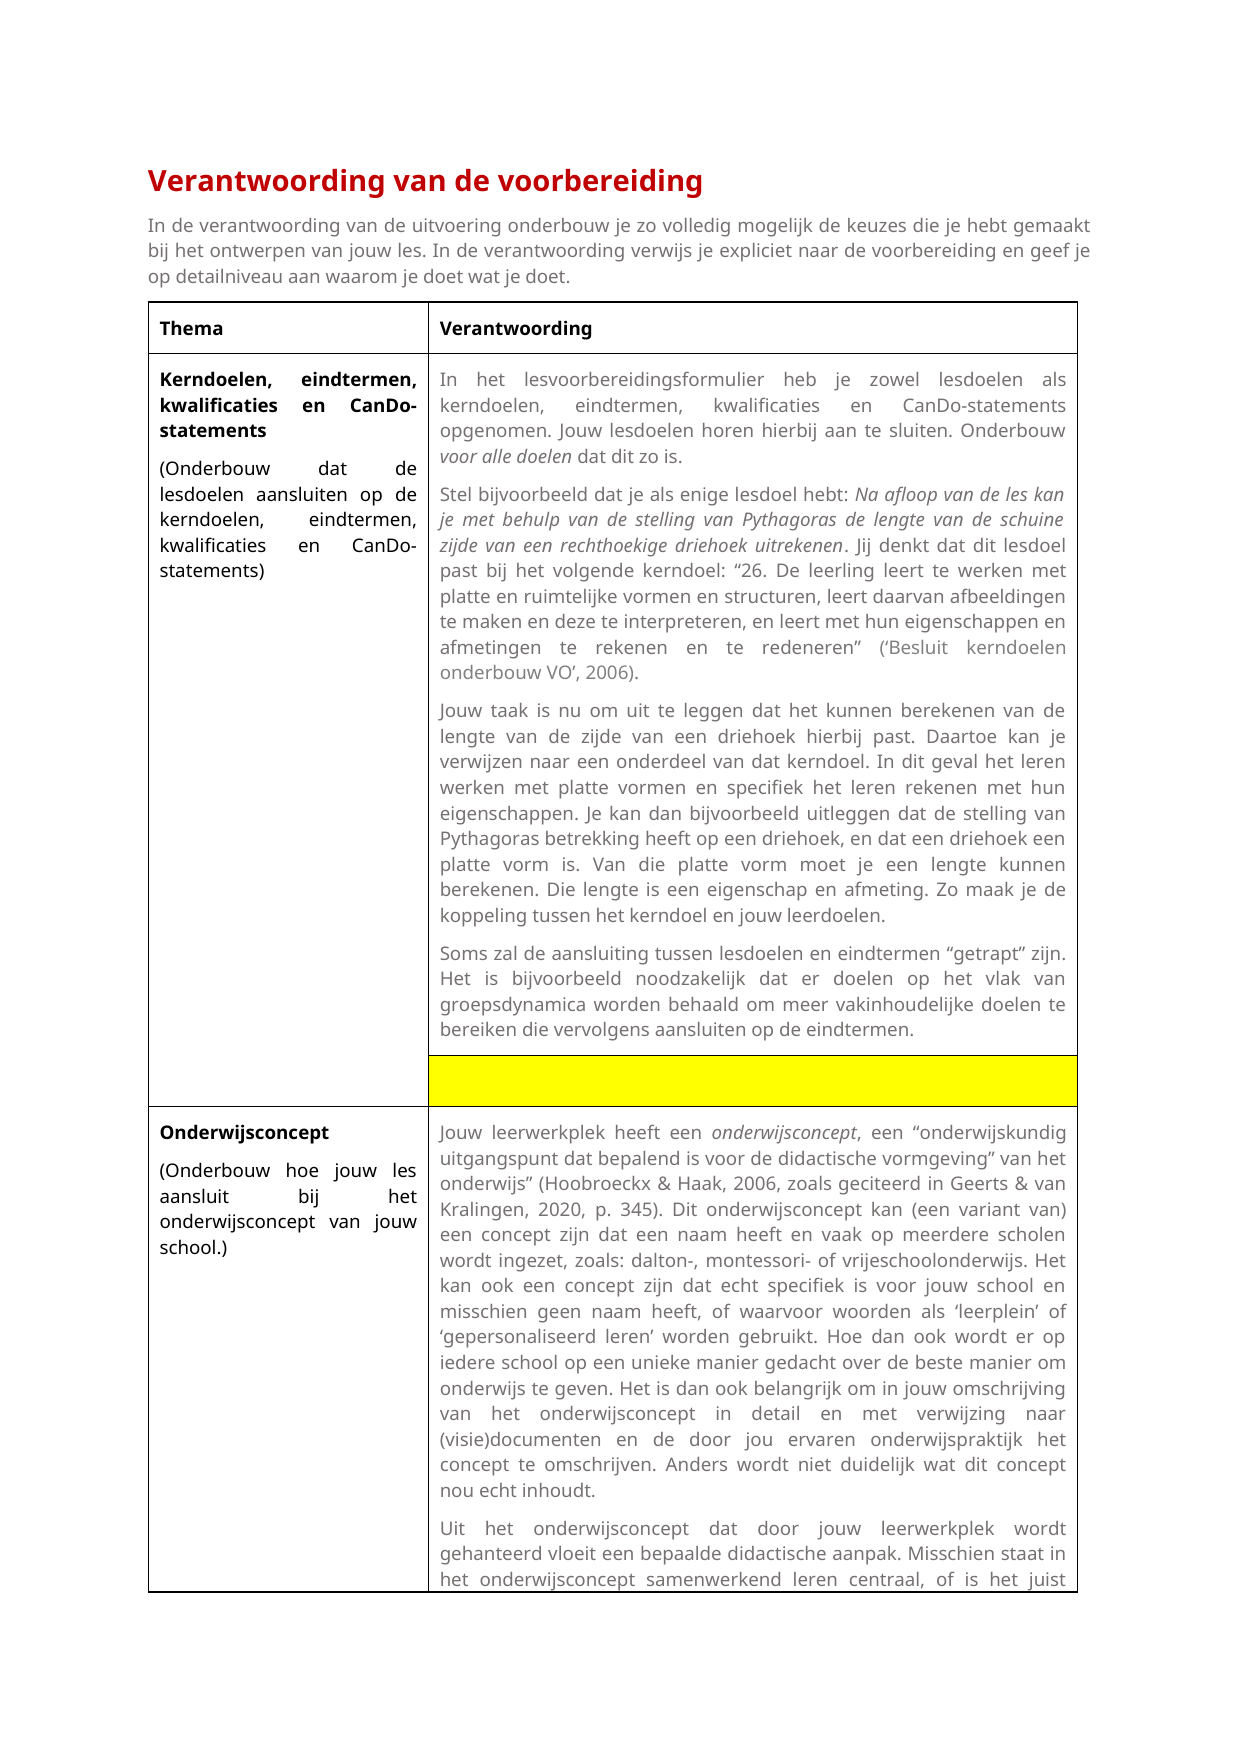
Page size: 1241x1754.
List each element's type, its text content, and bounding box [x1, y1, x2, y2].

table_header Verantwoording [429, 303, 1077, 353]
subtitle Verantwoording van de voorbereiding [148, 160, 1093, 200]
table_header Thema [149, 303, 428, 353]
table_cell Kerndoelen, eindtermen, kwalificaties en CanDo-statements (Onderbouw dat de lesdoelen aansluiten op de kerndoelen, eindtermen, kwalificaties en CanDo-statements) [149, 354, 428, 1106]
table_cell [429, 1056, 1077, 1106]
table_cell In het lesvoorbereidingsformulier heb je zowel lesdoelen als kerndoelen, eindtermen, kwalificaties en CanDo-statements opgenomen. Jouw lesdoelen horen hierbij aan te sluiten. Onderbouw voor alle doelen dat dit zo is. Stel bijvoorbeeld dat je als enige lesdoel hebt: Na afloop van de les kan je met behulp van de stelling van Pythagoras de lengte van de schuine zijde van een rechthoekige driehoek uitrekenen. Jij denkt dat dit lesdoel past bij het volgende kerndoel: “26. De leerling leert te werken met platte en ruimtelijke vormen en structuren, leert daarvan afbeeldingen te maken en deze te interpreteren, en leert met hun eigenschappen en afmetingen te rekenen en te redeneren” (‘Besluit kerndoelen onderbouw VO’, 2006). Jouw taak is nu om uit te leggen dat het kunnen berekenen van de lengte van de zijde van een driehoek hierbij past. Daartoe kan je verwijzen naar een onderdeel van dat kerndoel. In dit geval het leren werken met platte vormen en specifiek het leren rekenen met hun eigenschappen. Je kan dan bijvoorbeeld uitleggen dat de stelling van Pythagoras betrekking heeft op een driehoek, en dat een driehoek een platte vorm is. Van die platte vorm moet je een lengte kunnen berekenen. Die lengte is een eigenschap en afmeting. Zo maak je de koppeling tussen het kerndoel en jouw leerdoelen. Soms zal de aansluiting tussen lesdoelen en eindtermen “getrapt” zijn. Het is bijvoorbeeld noodzakelijk dat er doelen op het vlak van groepsdynamica worden behaald om meer vakinhoudelijke doelen te bereiken die vervolgens aansluiten op de eindtermen. [429, 354, 1077, 1054]
text In de verantwoording van de uitvoering onderbouw je zo volledig mogelijk de keuzes die je hebt gemaakt bij het ontwerpen van jouw les. In de verantwoording verwijs je expliciet naar de voorbereiding en geef je op detailniveau aan waarom je doet wat je doet. [148, 212, 1093, 289]
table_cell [149, 1107, 428, 1591]
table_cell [429, 1107, 1077, 1591]
